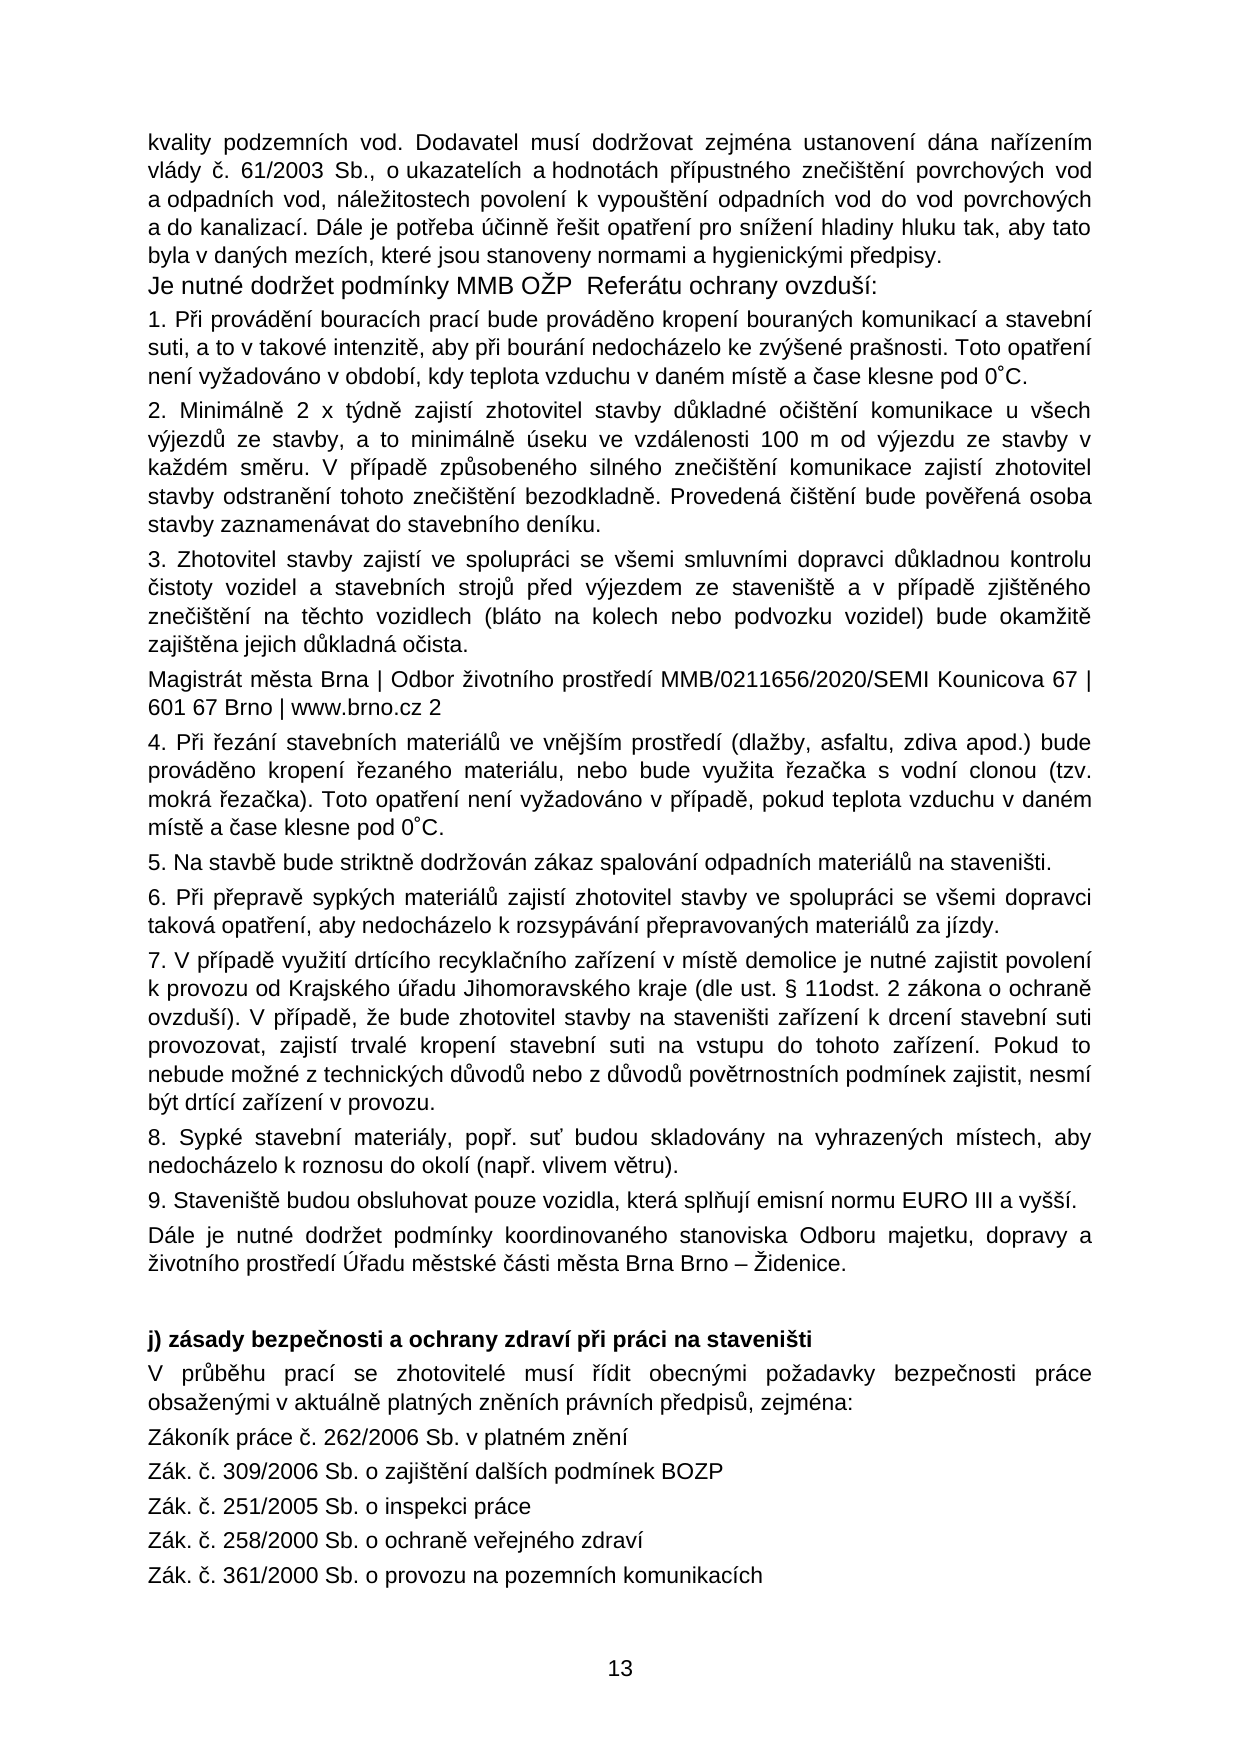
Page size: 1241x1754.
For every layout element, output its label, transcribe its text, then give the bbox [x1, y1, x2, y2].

text Je nutné dodržet podmínky MMB OŽP Referátu ochrany ovzduší: [148, 271, 1092, 300]
text Zákoník práce č. 262/2006 Sb. v platném znění [148, 1423, 1092, 1450]
text Zák. č. 361/2000 Sb. o provozu na pozemních komunikacích [148, 1562, 1092, 1588]
text 6. Při přepravě sypkých materiálů zajistí zhotovitel stavby ve spolupráci se všemi dopravci taková opatření, aby nedocházelo k rozsypávání přepravovaných materiálů za jízdy. [148, 884, 1092, 938]
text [148, 129, 1092, 269]
text 7. V případě využití drtícího recyklačního zařízení v místě demolice je nutné zajistit povolení k provozu od Krajského úřadu Jihomoravského kraje (dle ust. § 11odst. 2 zákona o ochraně ovzduší). V případě, že bude zhotovitel stavby na staveništi zařízení k drcení stavební suti provozovat, zajistí trvalé kropení stavební suti na vstupu do tohoto zařízení. Pokud to nebude možné z technických důvodů nebo z důvodů povětrnostních podmínek zajistit, nesmí být drtící zařízení v provozu. [148, 947, 1092, 1115]
text Zák. č. 309/2006 Sb. o zajištění dalších podmínek BOZP [148, 1458, 1092, 1484]
text 9. Staveniště budou obsluhovat pouze vozidla, která splňují emisní normu EURO III a vyšší. [148, 1187, 1092, 1213]
text 5. Na stavbě bude striktně dodržován zákaz spalování odpadních materiálů na staveništi. [148, 849, 1092, 875]
text Magistrát města Brna | Odbor životního prostředí MMB/0211656/2020/SEMI Kounicova 67 | 601 67 Brno | www.brno.cz 2 [148, 666, 1092, 721]
subtitle j) zásady bezpečnosti a ochrany zdraví při práci na staveništi [148, 1326, 1092, 1352]
text 3. Zhotovitel stavby zajistí ve spolupráci se všemi smluvními dopravci důkladnou kontrolu čistoty vozidel a stavebních strojů před výjezdem ze staveniště a v případě zjištěného znečištění na těchto vozidlech (bláto na kolech nebo podvozku vozidel) bude okamžitě zajištěna jejich důkladná očista. [148, 546, 1092, 658]
text 2. Minimálně 2 x týdně zajistí zhotovitel stavby důkladné očištění komunikace u všech výjezdů ze stavby, a to minimálně úseku ve vzdálenosti 100 m od výjezdu ze stavby v každém směru. V případě způsobeného silného znečištění komunikace zajistí zhotovitel stavby odstranění tohoto znečištění bezodkladně. Provedená čištění bude pověřená osoba stavby zaznamenávat do stavebního deníku. [148, 397, 1092, 538]
text Zák. č. 258/2000 Sb. o ochraně veřejného zdraví [148, 1527, 1092, 1554]
text 8. Sypké stavební materiály, popř. suť budou skladovány na vyhrazených místech, aby nedocházelo k roznosu do okolí (např. vlivem větru). [148, 1124, 1092, 1178]
text 1. Při provádění bouracích prací bude prováděno kropení bouraných komunikací a stavební suti, a to v takové intenzitě, aby při bourání nedocházelo ke zvýšené prašnosti. Toto opatření není vyžadováno v období, kdy teplota vzduchu v daném místě a čase klesne pod 0˚C. [148, 306, 1092, 389]
text V průběhu prací se zhotovitelé musí řídit obecnými požadavky bezpečnosti práce obsaženými v aktuálně platných zněních právních předpisů, zejména: [148, 1360, 1092, 1415]
text Zák. č. 251/2005 Sb. o inspekci práce [148, 1493, 1092, 1519]
text Dále je nutné dodržet podmínky koordinovaného stanoviska Odboru majetku, dopravy a životního prostředí Úřadu městské části města Brna Brno – Židenice. [148, 1222, 1092, 1276]
text 4. Při řezání stavebních materiálů ve vnějším prostředí (dlažby, asfaltu, zdiva apod.) bude prováděno kropení řezaného materiálu, nebo bude využita řezačka s vodní clonou (tzv. mokrá řezačka). Toto opatření není vyžadováno v případě, pokud teplota vzduchu v daném místě a čase klesne pod 0˚C. [148, 729, 1092, 841]
